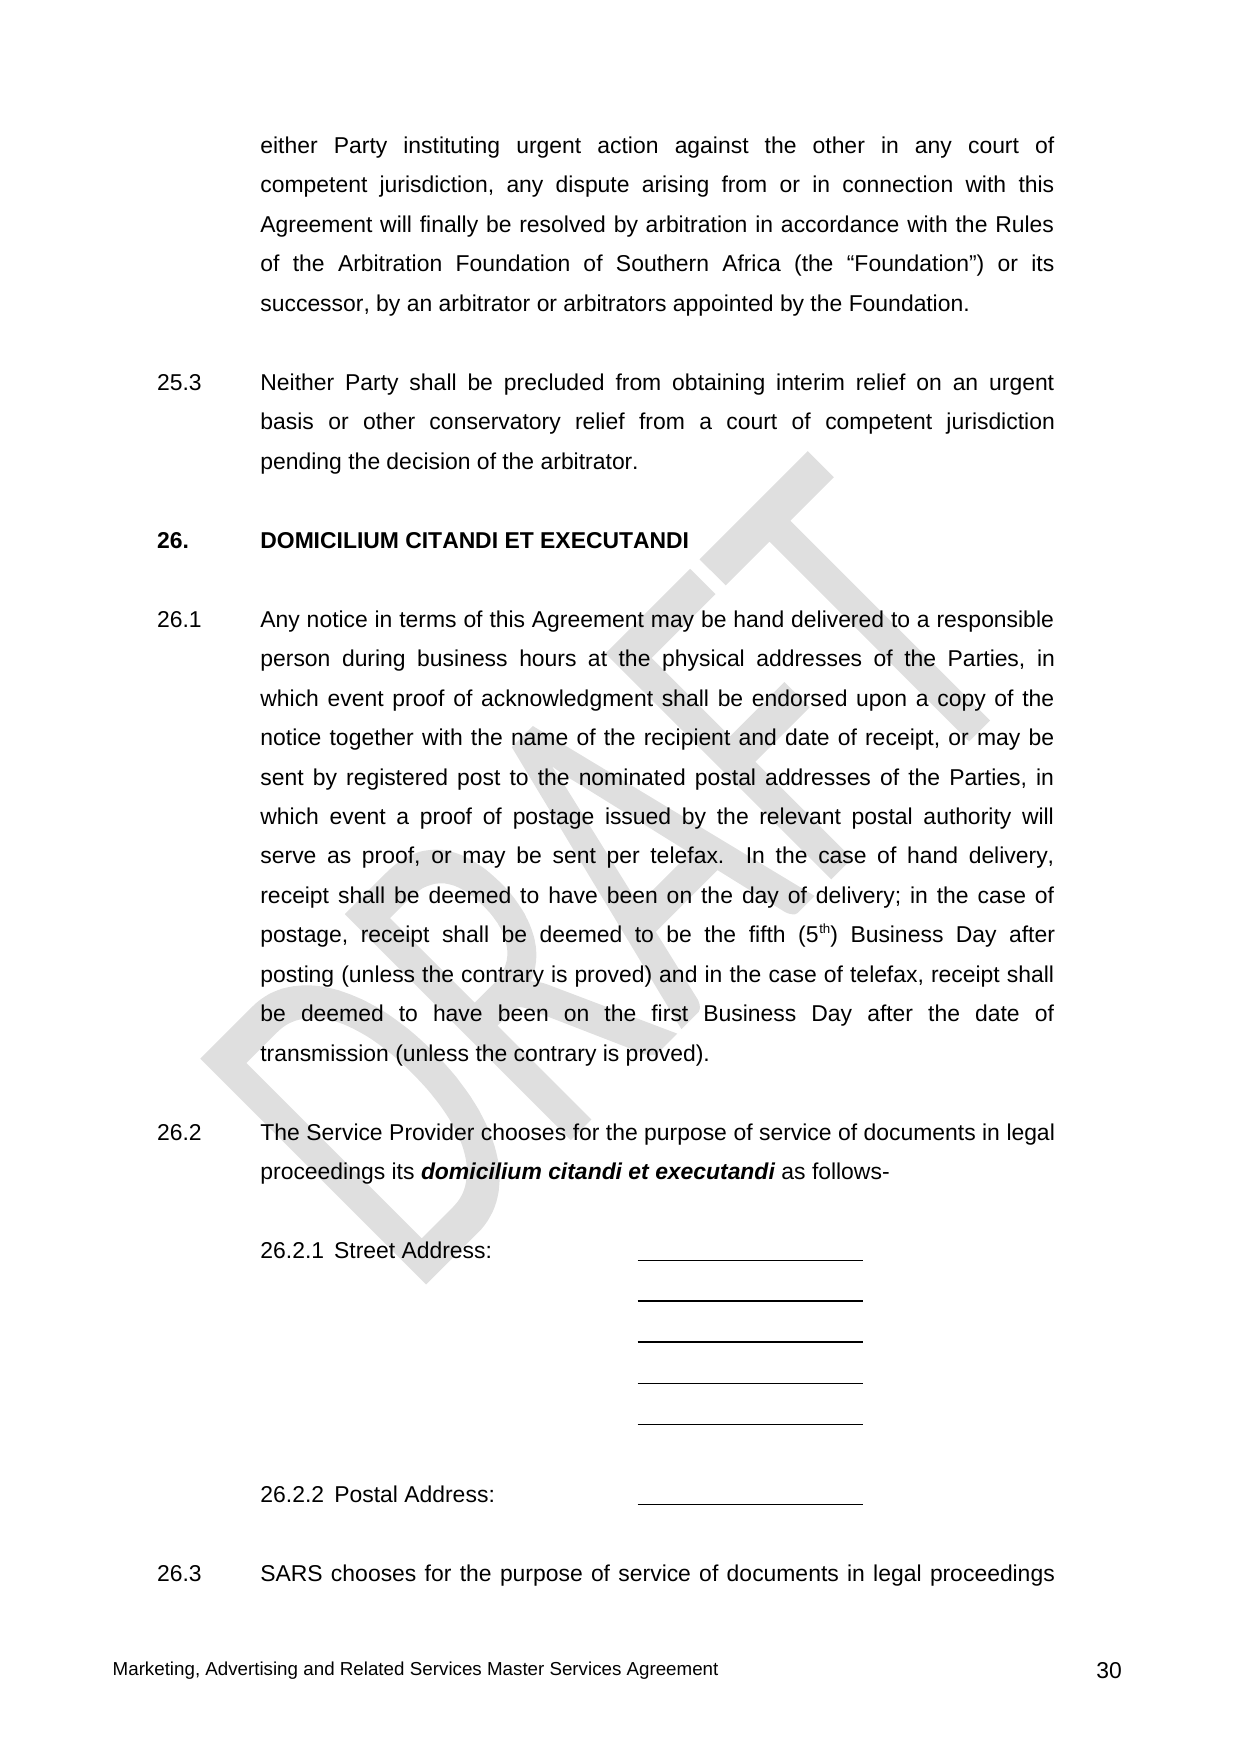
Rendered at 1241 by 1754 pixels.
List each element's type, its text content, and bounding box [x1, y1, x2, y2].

list Street Address: [260, 1237, 1055, 1264]
list Any notice in terms of this Agreement may be hand delivered to a responsible person during business hours at the physical addresses of the Parties, in which event proof of acknowledgment shall be endorsed upon a copy of the notice together with the name of the recipient and date of receipt, or may be sent by registered post to the nominated postal addresses of the Parties, in which event a proof of postage issued by the relevant postal authority will serve as proof, or may be sent per telefax. In the case of hand delivery, receipt shall be deemed to have been on the day of delivery; in the case of postage, receipt shall be deemed to be the fifth (5th) Business Day after posting (unless the contrary is proved) and in the case of telefax, receipt shall be deemed to have been on the first Business Day after the date of transmission (unless the contrary is proved). [157, 606, 1055, 1066]
list Neither Party shall be precluded from obtaining interim relief on an urgent basis or other conservatory relief from a court of competent jurisdiction pending the decision of the arbitrator. [157, 369, 1055, 474]
list The Service Provider chooses for the purpose of service of documents in legal proceedings its domicilium citandi et executandi as follows- [157, 1119, 1055, 1185]
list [157, 1560, 1055, 1586]
list Postal Address: [260, 1481, 1055, 1507]
subtitle DOMICILIUM CITANDI ET EXECUTANDI [157, 527, 1057, 553]
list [157, 132, 1055, 316]
